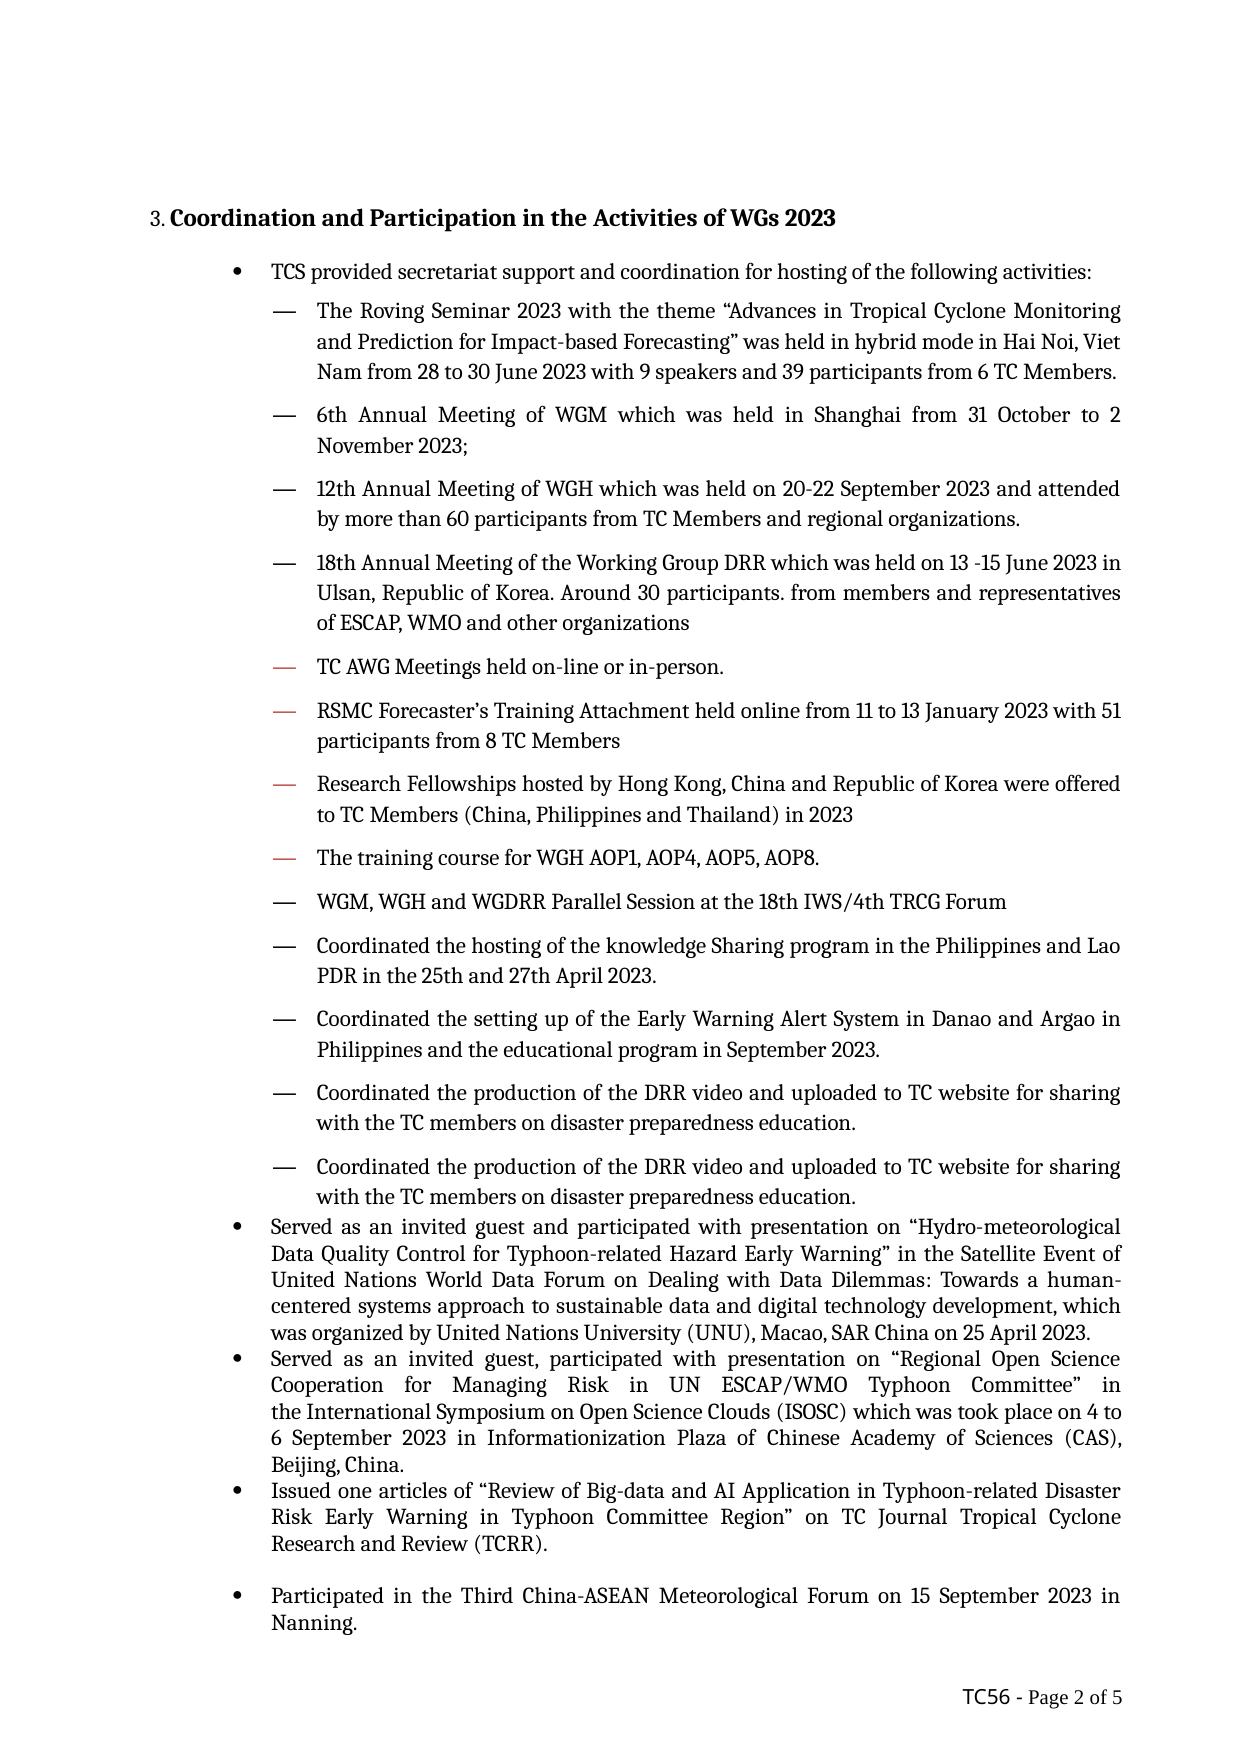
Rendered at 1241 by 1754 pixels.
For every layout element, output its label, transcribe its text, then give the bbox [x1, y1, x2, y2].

list 12th Annual Meeting of WGH which was held on 20-22 September 2023 and attended by more than 60 participants from TC Members and regional organizations. [273, 475, 1122, 533]
list TC AWG Meetings held on-line or in-person. [273, 653, 1122, 680]
list WGM, WGH and WGDRR Parallel Session at the 18th IWS/4th TRCG Forum [273, 888, 1122, 915]
list Research Fellowships hosted by Hong Kong, China and Republic of Korea were offered to TC Members (China, Philippines and Thailand) in 2023 [273, 770, 1122, 828]
list TCS provided secretariat support and coordination for hosting of the following activities: [233, 259, 1122, 285]
list Coordinated the setting up of the Early Warning Alert System in Danao and Argao in Philippines and the educational program in September 2023. [273, 1005, 1122, 1063]
list Coordinated the production of the DRR video and uploaded to TC website for sharing with the TC members on disaster preparedness education. [273, 1079, 1122, 1137]
list Participated in the Third China-ASEAN Meteorological Forum on 15 September 2023 in Nanning. [233, 1583, 1122, 1636]
list Coordinated the production of the DRR video and uploaded to TC website for sharing with the TC members on disaster preparedness education. [273, 1153, 1122, 1210]
list Served as an invited guest and participated with presentation on “Hydro-meteorological Data Quality Control for Typhoon-related Hazard Early Warning” in the Satellite Event of United Nations World Data Forum on Dealing with Data Dilemmas: Towards a human-centered systems approach to sustainable data and digital technology development, which was organized by United Nations University (UNU), Macao, SAR China on 25 April 2023. [233, 1214, 1122, 1346]
list The Roving Seminar 2023 with the theme “Advances in Tropical Cyclone Monitoring and Prediction for Impact-based Forecasting” was held in hybrid mode in Hai Noi, Viet Nam from 28 to 30 June 2023 with 9 speakers and 39 participants from 6 TC Members. [273, 297, 1122, 385]
list Coordination and Participation in the Activities of WGs 2023 [150, 203, 1122, 232]
list Issued one articles of “Review of Big-data and AI Application in Typhoon-related Disaster Risk Early Warning in Typhoon Committee Region” on TC Journal Tropical Cyclone Research and Review (TCRR). [233, 1478, 1122, 1557]
list Served as an invited guest, participated with presentation on “Regional Open Science Cooperation for Managing Risk in UN ESCAP/WMO Typhoon Committee” in the International Symposium on Open Science Clouds (ISOSC) which was took place on 4 to 6 September 2023 in Informationization Plaza of Chinese Academy of Sciences (CAS), Beijing, China. [233, 1346, 1122, 1478]
list Coordinated the hosting of the knowledge Sharing program in the Philippines and Lao PDR in the 25th and 27th April 2023. [273, 932, 1122, 989]
list RSMC Forecaster’s Training Attachment held online from 11 to 13 January 2023 with 51 participants from 8 TC Members [273, 697, 1122, 754]
list The training course for WGH AOP1, AOP4, AOP5, AOP8. [273, 844, 1122, 871]
list 6th Annual Meeting of WGM which was held in Shanghai from 31 October to 2 November 2023; [273, 401, 1122, 459]
list 18th Annual Meeting of the Working Group DRR which was held on 13 -15 June 2023 in Ulsan, Republic of Korea. Around 30 participants. from members and representatives of ESCAP, WMO and other organizations [273, 549, 1122, 637]
